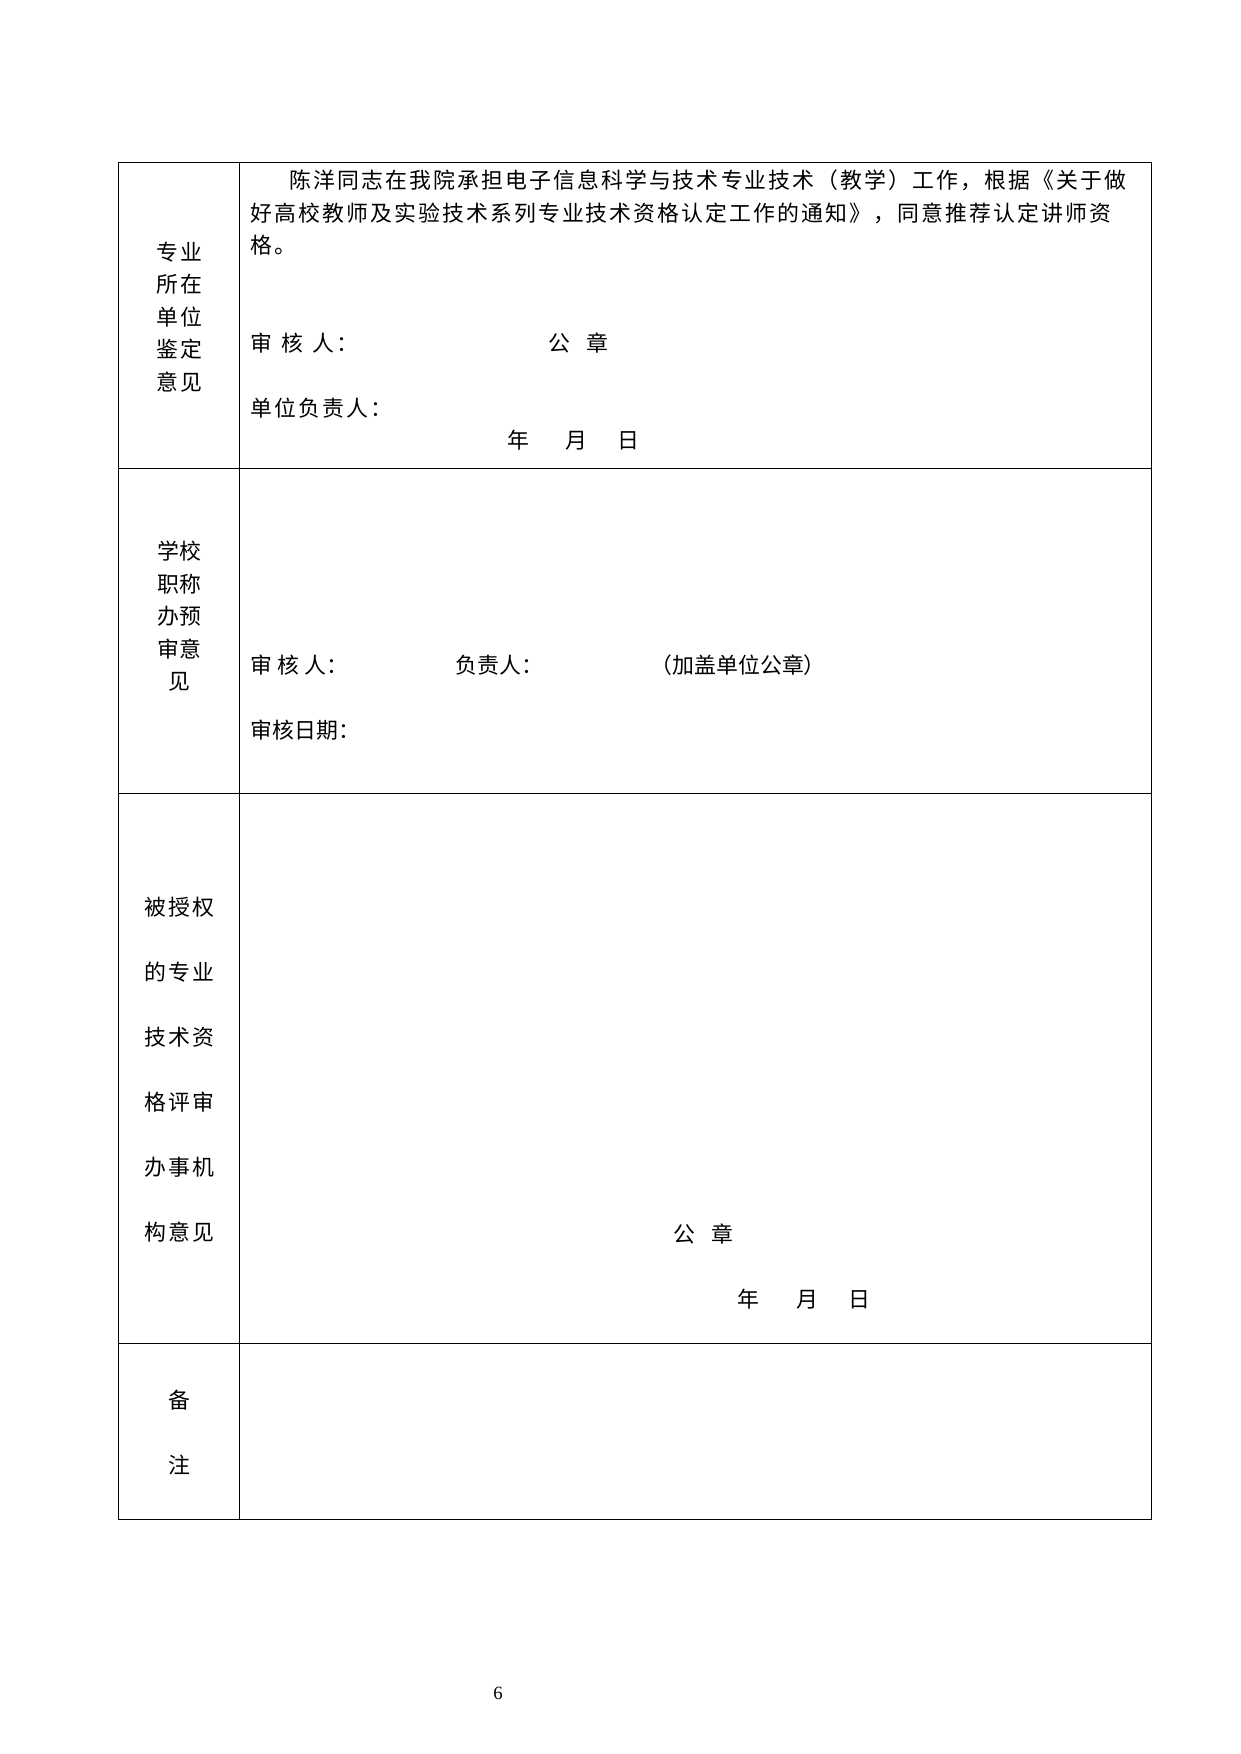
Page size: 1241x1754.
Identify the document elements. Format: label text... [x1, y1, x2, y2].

table_cell [240, 1344, 1151, 1519]
table_header 专业 所在 单位 鉴定 意见 [119, 163, 239, 468]
table_header 陈洋同志在我院承担电子信息科学与技术专业技术（教学）工作，根据《关于做好高校教师及实验技术系列专业技术资格认定工作的通知》，同意推荐认定讲师资格。 审 核 人： 公 章 单位负责人： 年 月 日 [240, 163, 1151, 468]
table_cell 备 注 [119, 1344, 239, 1519]
table_cell 审 核 人： 负责人： （加盖单位公章） 审核日期： [240, 469, 1151, 793]
table_cell 公 章 年 月 日 [240, 794, 1151, 1343]
table_cell 学校 职称 办预 审意 见 [119, 469, 239, 793]
table_cell 被授权 的专业 技术资 格评审 办事机 构意见 [119, 794, 239, 1343]
